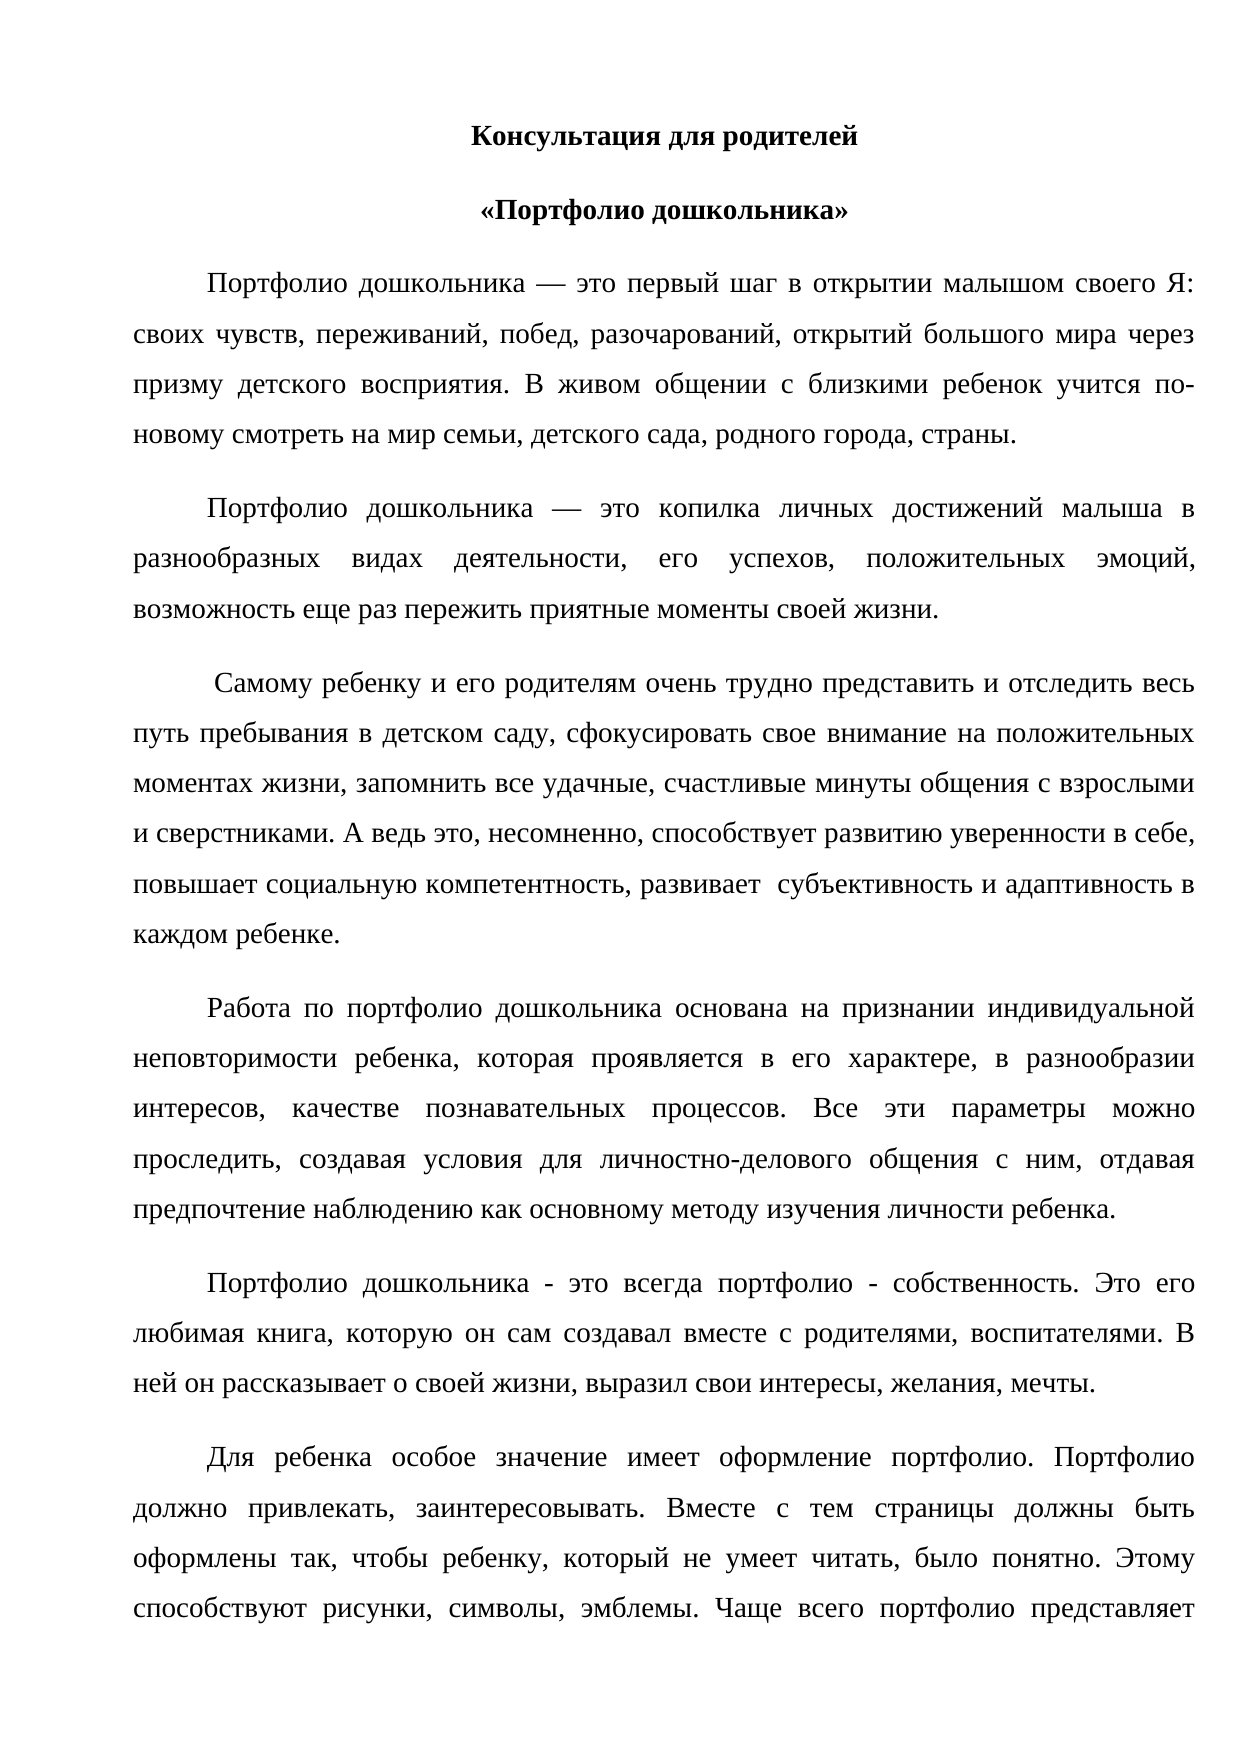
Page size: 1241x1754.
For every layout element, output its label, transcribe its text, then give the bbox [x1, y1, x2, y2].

text Портфолио дошкольника - это всегда портфолио - собственность. Это его любимая книга, которую он сам создавал вместе с родителями, воспитателями. В ней он рассказывает о своей жизни, выразил свои интересы, желания, мечты. [133, 1265, 1196, 1399]
text Работа по портфолио дошкольника основана на признании индивидуальной неповторимости ребенка, которая проявляется в его характере, в разнообразии интересов, качестве познавательных процессов. Все эти параметры можно проследить, создавая условия для личностно-делового общения с ним, отдавая предпочтение наблюдению как основному методу изучения личности ребенка. [133, 990, 1196, 1225]
text Портфолио дошкольника — это копилка личных достижений малыша в разнообразных видах деятельности, его успехов, положительных эмоций, возможность еще раз пережить приятные моменты своей жизни. [133, 490, 1196, 624]
text «Портфолио дошкольника» [133, 192, 1196, 225]
text Консультация для родителей [133, 118, 1196, 152]
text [133, 1439, 1196, 1624]
text Самому ребенку и его родителям очень трудно представить и отследить весь путь пребывания в детском саду, сфокусировать свое внимание на положительных моментах жизни, запомнить все удачные, счастливые минуты общения с взрослыми и сверстниками. А ведь это, несомненно, способствует развитию уверенности в себе, повышает социальную компетентность, развивает субъективность и адаптивность в каждом ребенке. [133, 665, 1196, 950]
text Портфолио дошкольника — это первый шаг в открытии малышом своего Я: своих чувств, переживаний, побед, разочарований, открытий большого мира через призму детского восприятия. В живом общении с близкими ребенок учится по-новому смотреть на мир семьи, детского сада, родного города, страны. [133, 266, 1196, 450]
